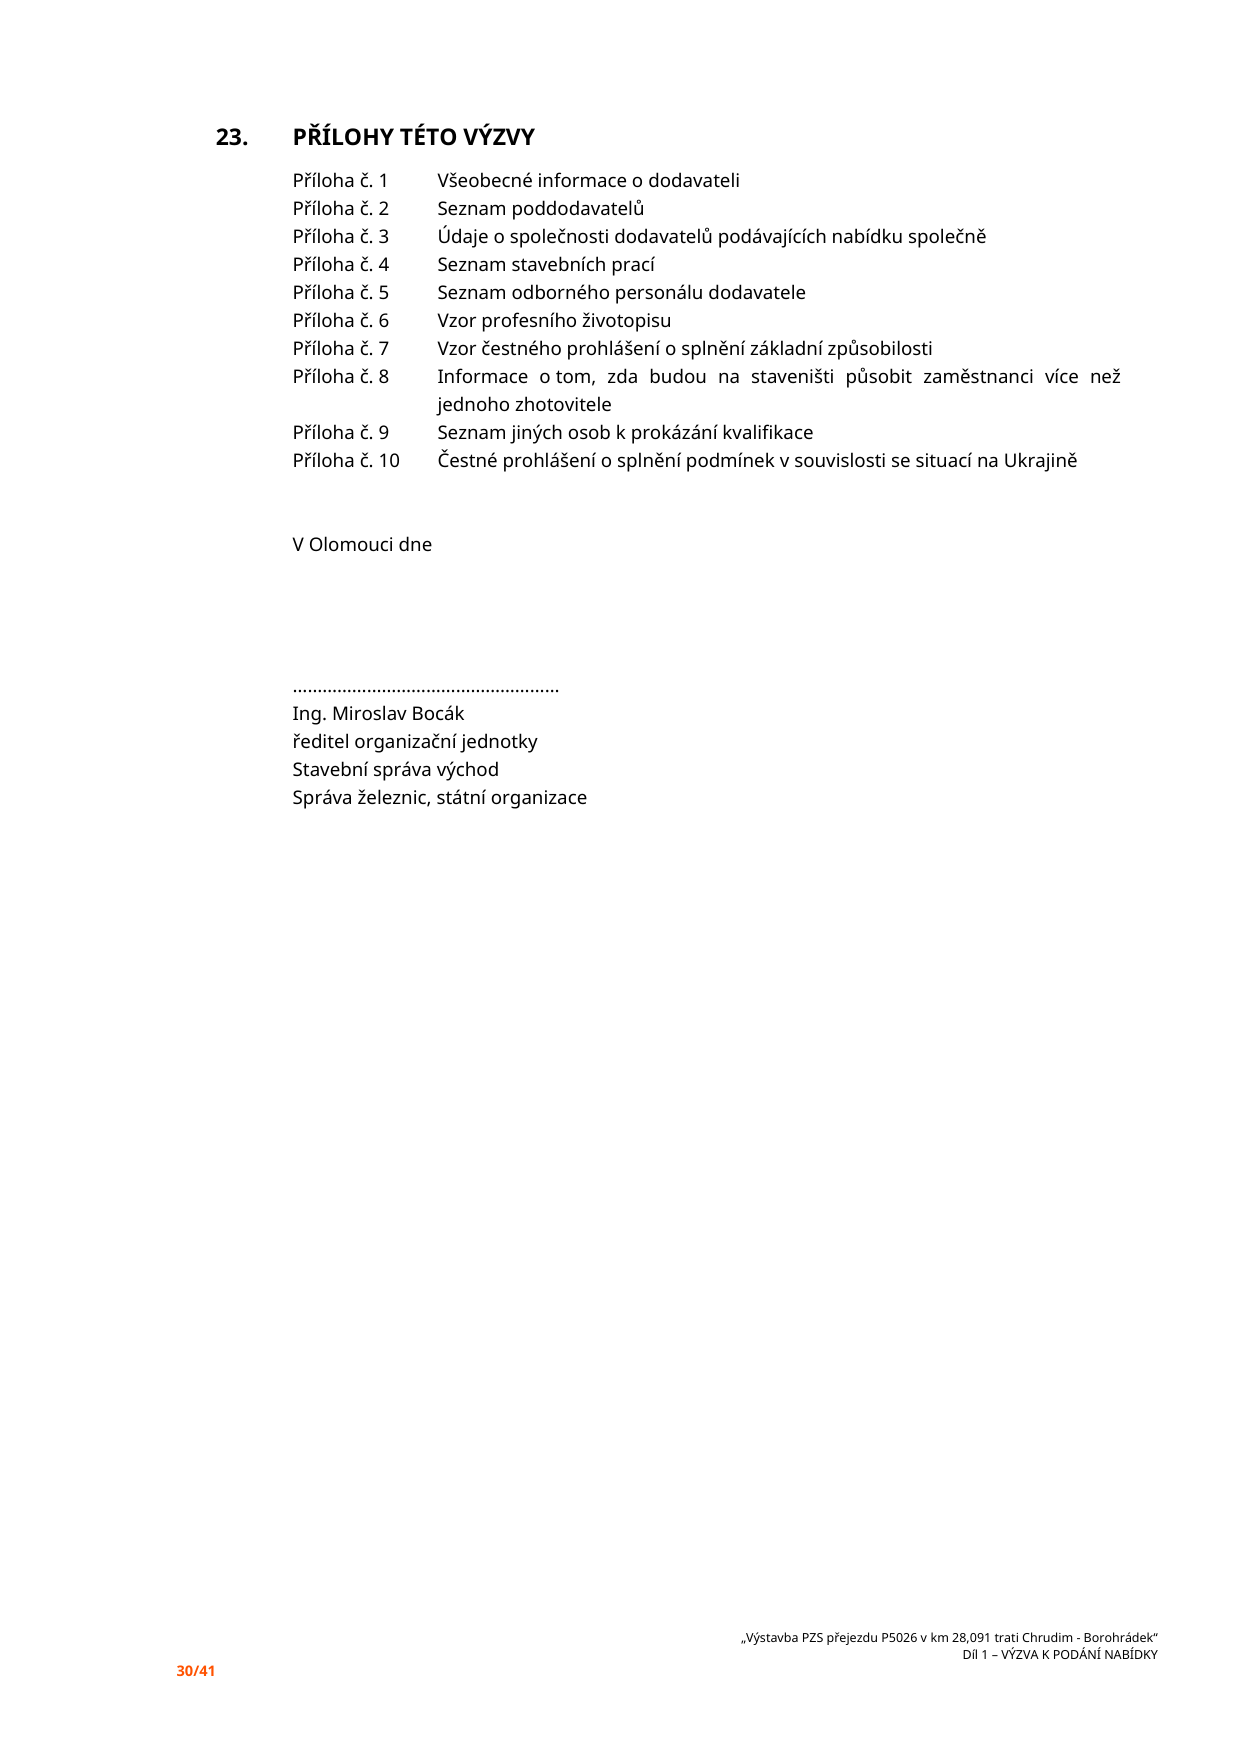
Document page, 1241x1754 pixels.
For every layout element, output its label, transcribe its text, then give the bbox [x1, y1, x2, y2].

text ……………………………………………… [292, 672, 1122, 697]
text PŘÍLOHY TÉTO VÝZVY [216, 121, 1122, 152]
text Příloha č. 6 Vzor profesního životopisu [292, 308, 1122, 333]
text Příloha č. 3 Údaje o společnosti dodavatelů podávajících nabídku společně [292, 223, 1122, 249]
text Stavební správa východ [292, 756, 1122, 781]
text V Olomouci dne [292, 532, 1122, 557]
text Správa železnic, státní organizace [292, 784, 1122, 809]
text Příloha č. 2 Seznam poddodavatelů [292, 196, 1122, 221]
text Ing. Miroslav Bocák [292, 700, 1122, 725]
text Příloha č. 1 Všeobecné informace o dodavateli [292, 167, 1122, 193]
text Příloha č. 9 Seznam jiných osob k prokázání kvalifikace [292, 420, 1122, 445]
text Příloha č. 4 Seznam stavebních prací [292, 252, 1122, 277]
text Příloha č. 7 Vzor čestného prohlášení o splnění základní způsobilosti [292, 336, 1122, 361]
text ředitel organizační jednotky [292, 728, 1122, 753]
text Příloha č. 10 Čestné prohlášení o splnění podmínek v souvislosti se situací na Ukrajině [292, 448, 1122, 473]
text Příloha č. 8 Informace o tom, zda budou na staveništi působit zaměstnanci více než jednoho zhotovitele [292, 364, 1122, 417]
text Příloha č. 5 Seznam odborného personálu dodavatele [292, 279, 1122, 305]
